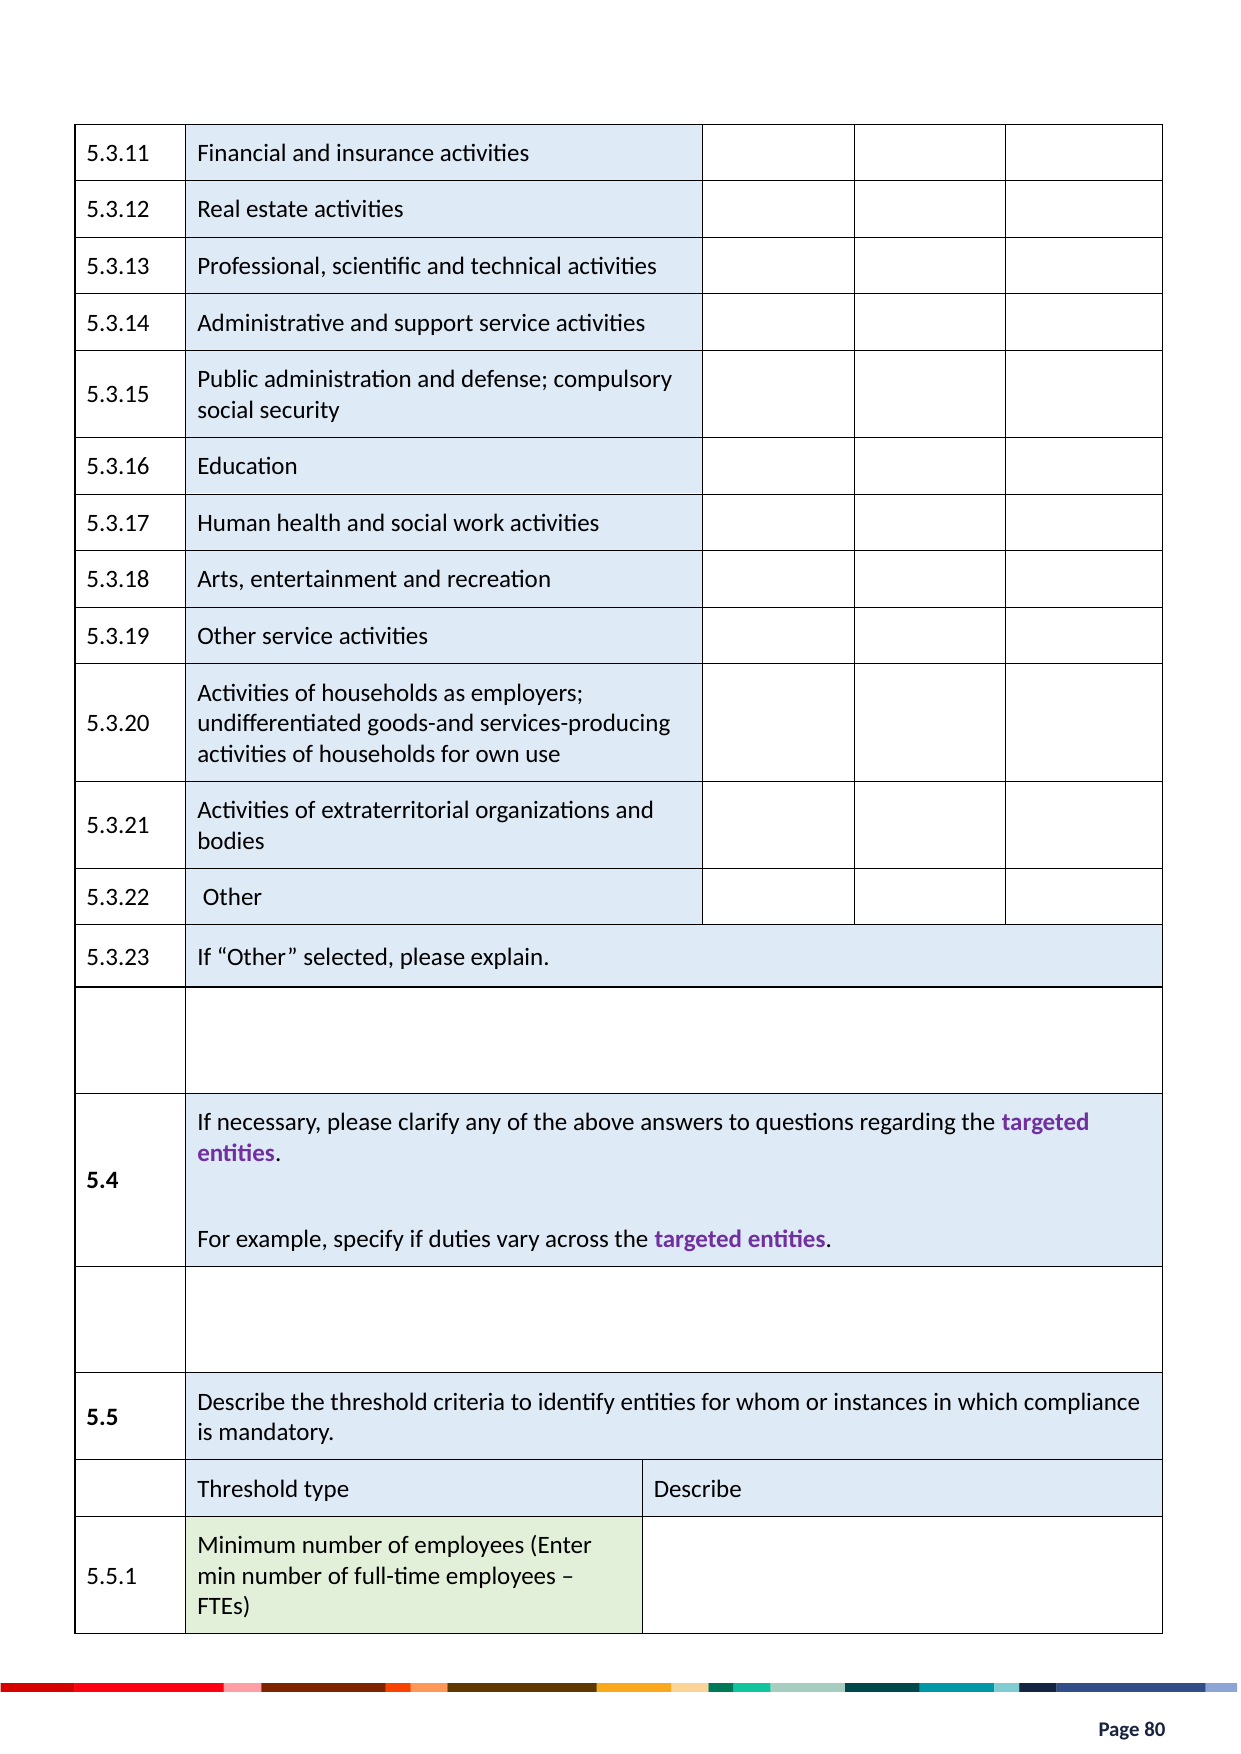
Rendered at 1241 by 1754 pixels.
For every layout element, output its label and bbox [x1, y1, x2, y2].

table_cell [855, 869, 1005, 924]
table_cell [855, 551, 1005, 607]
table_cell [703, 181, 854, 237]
picture [0, 1683, 1236, 1692]
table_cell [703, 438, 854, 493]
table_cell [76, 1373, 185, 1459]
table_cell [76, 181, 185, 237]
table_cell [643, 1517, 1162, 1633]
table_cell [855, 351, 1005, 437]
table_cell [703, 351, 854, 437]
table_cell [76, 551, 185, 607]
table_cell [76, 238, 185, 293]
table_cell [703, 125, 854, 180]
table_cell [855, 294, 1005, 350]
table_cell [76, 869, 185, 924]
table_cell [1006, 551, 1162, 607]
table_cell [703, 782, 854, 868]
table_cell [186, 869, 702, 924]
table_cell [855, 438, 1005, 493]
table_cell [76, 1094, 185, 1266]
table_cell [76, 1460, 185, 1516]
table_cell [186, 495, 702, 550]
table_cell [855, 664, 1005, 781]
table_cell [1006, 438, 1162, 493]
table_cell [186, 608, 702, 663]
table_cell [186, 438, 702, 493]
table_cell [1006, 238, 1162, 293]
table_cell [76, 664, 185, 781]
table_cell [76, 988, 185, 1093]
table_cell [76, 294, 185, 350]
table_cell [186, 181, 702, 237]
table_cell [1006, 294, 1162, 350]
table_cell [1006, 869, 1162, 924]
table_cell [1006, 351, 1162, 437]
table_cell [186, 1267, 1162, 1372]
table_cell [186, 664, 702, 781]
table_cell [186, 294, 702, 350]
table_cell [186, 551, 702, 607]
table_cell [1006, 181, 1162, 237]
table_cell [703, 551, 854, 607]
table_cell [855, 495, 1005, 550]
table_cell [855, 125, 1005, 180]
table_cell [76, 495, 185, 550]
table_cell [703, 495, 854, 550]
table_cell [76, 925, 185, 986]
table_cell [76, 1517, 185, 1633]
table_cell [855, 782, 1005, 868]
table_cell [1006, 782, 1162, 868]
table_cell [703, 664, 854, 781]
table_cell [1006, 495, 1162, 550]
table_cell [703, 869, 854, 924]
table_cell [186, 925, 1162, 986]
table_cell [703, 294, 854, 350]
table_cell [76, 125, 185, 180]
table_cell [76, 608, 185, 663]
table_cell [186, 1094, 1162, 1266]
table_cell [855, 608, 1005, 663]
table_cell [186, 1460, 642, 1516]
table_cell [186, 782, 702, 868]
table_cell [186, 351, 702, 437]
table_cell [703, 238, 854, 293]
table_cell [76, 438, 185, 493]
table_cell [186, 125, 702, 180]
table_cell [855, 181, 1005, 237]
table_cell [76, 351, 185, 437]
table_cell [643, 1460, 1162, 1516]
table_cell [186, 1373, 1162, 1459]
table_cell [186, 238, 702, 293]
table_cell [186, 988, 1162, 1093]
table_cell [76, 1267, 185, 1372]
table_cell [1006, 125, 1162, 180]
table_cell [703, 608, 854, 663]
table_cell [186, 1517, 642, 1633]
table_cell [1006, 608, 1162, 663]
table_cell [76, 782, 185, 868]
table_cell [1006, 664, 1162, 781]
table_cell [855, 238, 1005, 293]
